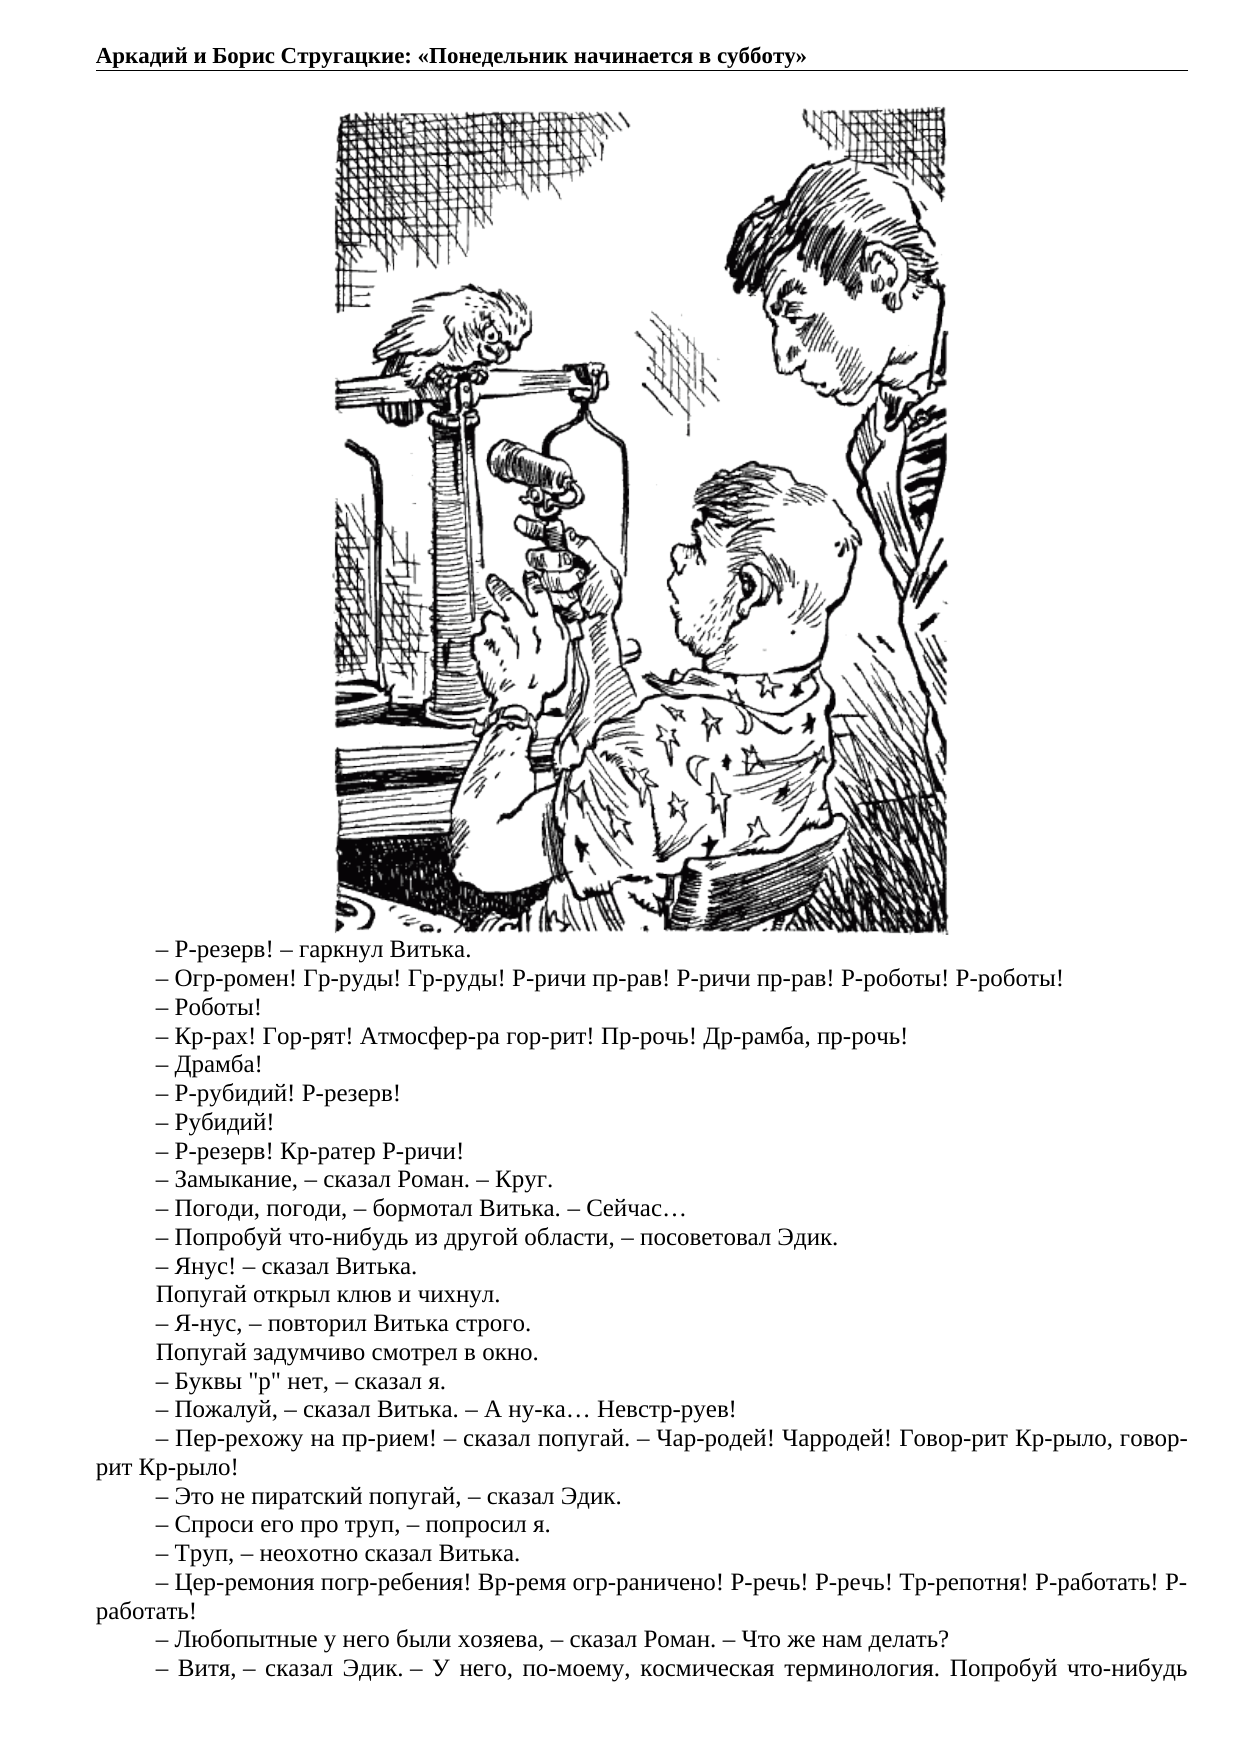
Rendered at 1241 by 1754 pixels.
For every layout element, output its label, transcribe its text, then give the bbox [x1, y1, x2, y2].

text – Р-рубидий! Р-резерв! [96, 1078, 1188, 1107]
text – Пожалуй, – сказал Витька. – А ну-ка… Невстр-руев! [96, 1394, 1188, 1423]
text – Пер-рехожу на пр-рием! – сказал попугай. – Чар-родей! Чарродей! Говор-рит Кр-рыло, говор-рит Кр-рыло! [96, 1423, 1188, 1481]
text – Кр-рах! Гор-рят! Атмосфер-ра гор-рит! Пр-рочь! Др-рамба, пр-рочь! [96, 1021, 1188, 1049]
text – Буквы "р" нет, – сказал я. [96, 1366, 1188, 1394]
text – Цер-ремония погр-ребения! Вр-ремя огр-раничено! Р-речь! Р-речь! Тр-репотня! Р-работать! Р-работать! [96, 1567, 1188, 1624]
text – Роботы! [96, 992, 1188, 1021]
text – Любопытные у него были хозяева, – сказал Роман. – Что же нам делать? [96, 1624, 1188, 1653]
text – Замыкание, – сказал Роман. – Круг. [96, 1164, 1188, 1193]
text – Огр-ромен! Гр-руды! Гр-руды! Р-ричи пр-рав! Р-ричи пр-рав! Р-роботы! Р-роботы! [96, 963, 1188, 992]
text – Это не пиратский попугай, – сказал Эдик. [96, 1481, 1188, 1509]
text – Я-нус, – повторил Витька строго. [96, 1308, 1188, 1337]
text – Р-резерв! – гаркнул Витька. [96, 934, 1188, 963]
text – Попробуй что-нибудь из другой области, – посоветовал Эдик. [96, 1222, 1188, 1251]
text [96, 1653, 1188, 1682]
text – Рубидий! [96, 1107, 1188, 1136]
text – Погоди, погоди, – бормотал Витька. – Сейчас… [96, 1193, 1188, 1222]
text Попугай задумчиво смотрел в окно. [96, 1337, 1188, 1366]
text – Труп, – неохотно сказал Витька. [96, 1538, 1188, 1567]
text – Р-резерв! Кр-ратер Р-ричи! [96, 1136, 1188, 1164]
text Попугай открыл клюв и чихнул. [96, 1279, 1188, 1308]
picture [332, 104, 952, 935]
text – Спроси его про труп, – попросил я. [96, 1509, 1188, 1538]
text – Янус! – сказал Витька. [96, 1251, 1188, 1279]
text – Драмба! [96, 1049, 1188, 1078]
